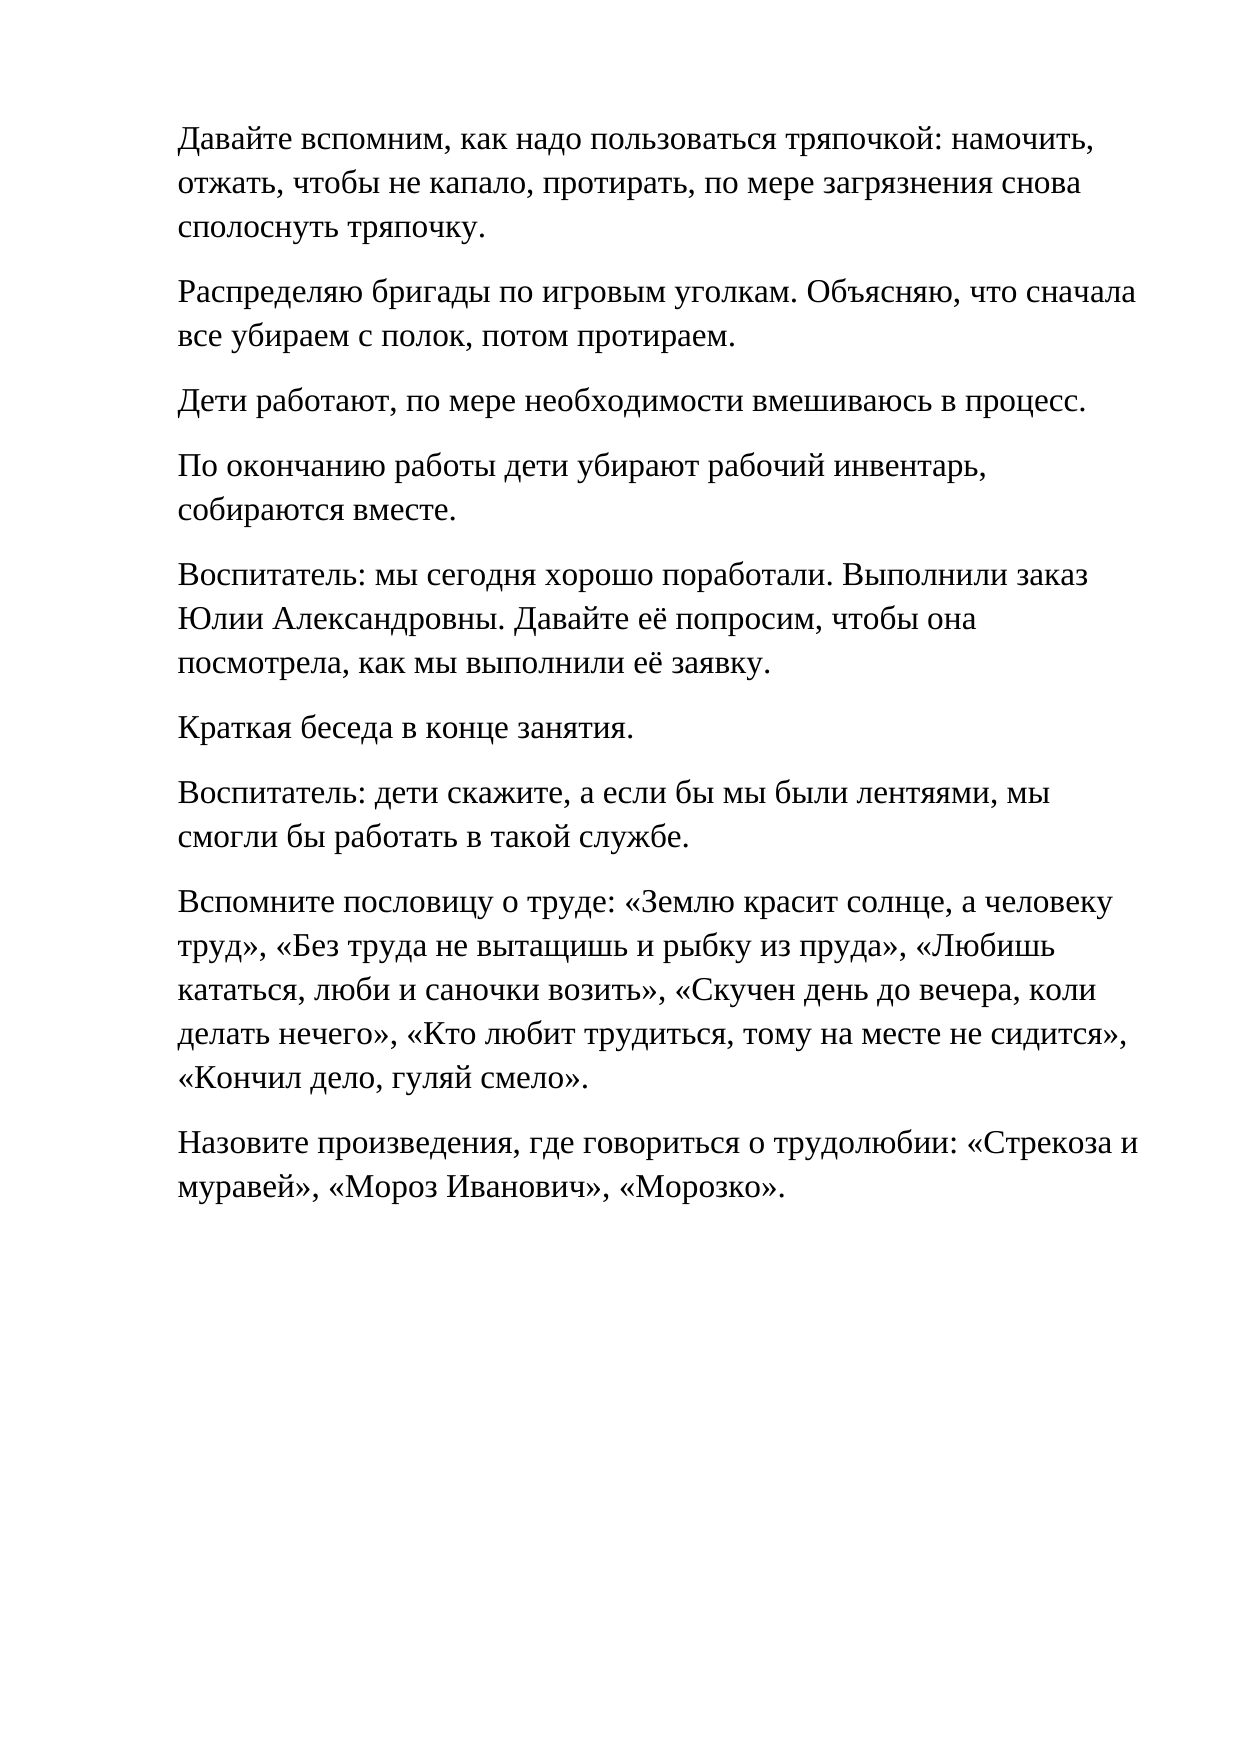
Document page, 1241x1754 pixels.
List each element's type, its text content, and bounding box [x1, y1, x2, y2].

text Давайте вспомним, как надо пользоваться тряпочкой: намочить, отжать, чтобы не капало, протирать, по мере загрязнения снова сполоснуть тряпочку. [177, 118, 1152, 244]
text Вспомните пословицу о труде: «Землю красит солнце, а человеку труд», «Без труда не вытащишь и рыбку из пруда», «Любишь кататься, люби и саночки возить», «Скучен день до вечера, коли делать нечего», «Кто любит трудиться, тому на месте не сидится», «Кончил дело, гуляй смело». [177, 881, 1152, 1095]
text Распределяю бригады по игровым уголкам. Объясняю, что сначала все убираем с полок, потом протираем. [177, 271, 1152, 353]
text Воспитатель: дети скажите, а если бы мы были лентяями, мы смогли бы работать в такой службе. [177, 772, 1152, 854]
text Дети работают, по мере необходимости вмешиваюсь в процесс. [177, 380, 1152, 418]
text По окончанию работы дети убирают рабочий инвентарь, собираются вместе. [177, 445, 1152, 527]
text Назовите произведения, где говориться о трудолюбии: «Стрекоза и муравей», «Мороз Иванович», «Морозко». [177, 1122, 1152, 1204]
text Воспитатель: мы сегодня хорошо поработали. Выполнили заказ Юлии Александровны. Давайте её попросим, чтобы она посмотрела, как мы выполнили её заявку. [177, 554, 1152, 680]
text Краткая беседа в конце занятия. [177, 707, 1152, 745]
